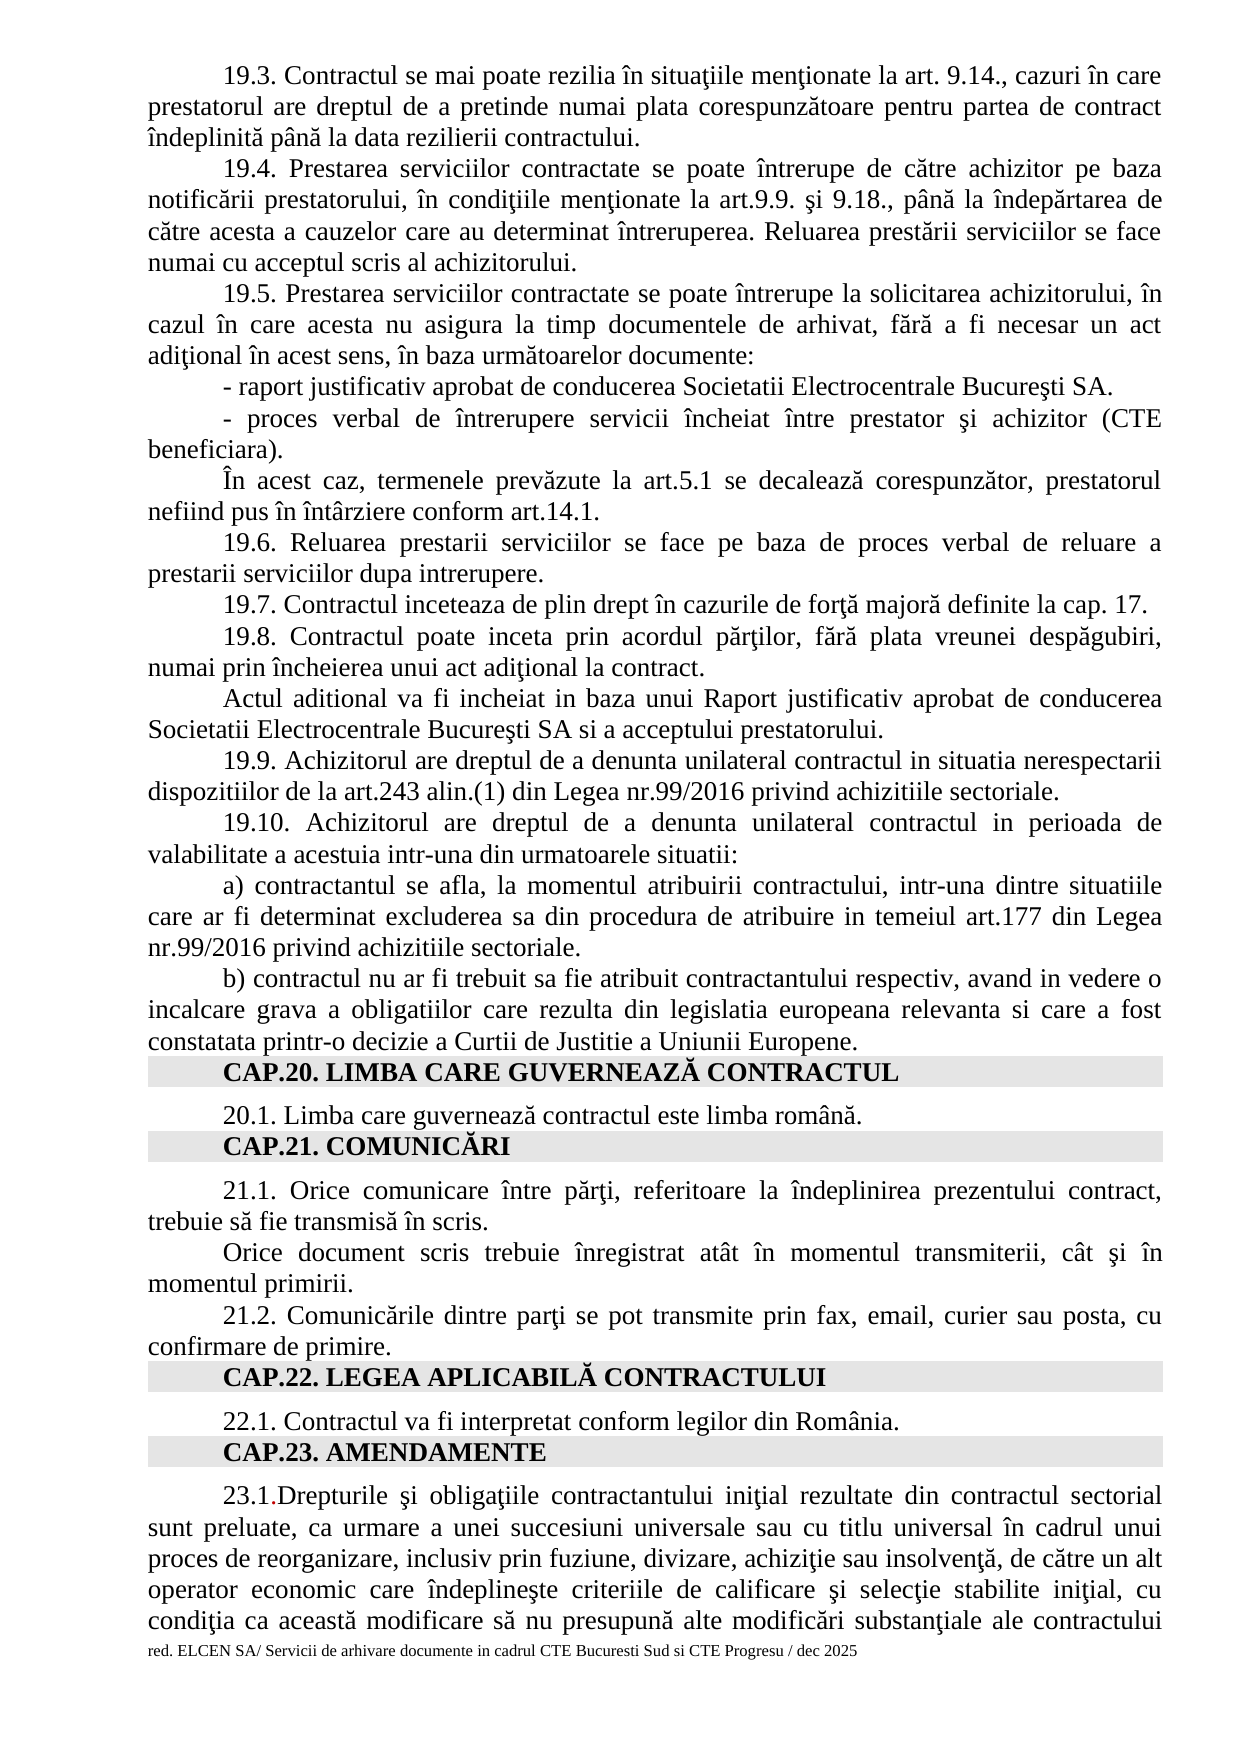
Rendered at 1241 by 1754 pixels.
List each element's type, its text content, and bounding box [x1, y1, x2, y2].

subtitle CAP.23. AMENDAMENTE [148, 1436, 1163, 1467]
text 19.3. Contractul se mai poate rezilia în situaţiile menţionate la art. 9.14., cazuri în care prestatorul are dreptul de a pretinde numai plata corespunzătoare pentru partea de contract îndeplinită până la data rezilierii contractului. [148, 59, 1163, 152]
text 19.8. Contractul poate inceta prin acordul părţilor, fără plata vreunei despăgubiri, numai prin încheierea unui act adiţional la contract. [148, 620, 1163, 682]
text 19.4. Prestarea serviciilor contractate se poate întrerupe de către achizitor pe baza notificării prestatorului, în condiţiile menţionate la art.9.9. şi 9.18., până la îndepărtarea de către acesta a cauzelor care au determinat întreruperea. Reluarea prestării serviciilor se face numai cu acceptul scris al achizitorului. [148, 152, 1163, 277]
subtitle CAP.20. LIMBA CARE GUVERNEAZĂ CONTRACTUL [148, 1056, 1163, 1087]
text În acest caz, termenele prevăzute la art.5.1 se decalează corespunzător, prestatorul nefiind pus în întârziere conform art.14.1. [148, 464, 1163, 526]
text 22.1. Contractul va fi interpretat conform legilor din România. [148, 1405, 1163, 1436]
subtitle CAP.22. LEGEA APLICABILĂ CONTRACTULUI [148, 1361, 1163, 1392]
text 20.1. Limba care guvernează contractul este limba română. [148, 1099, 1163, 1131]
text 19.10. Achizitorul are dreptul de a denunta unilateral contractul in perioada de valabilitate a acestuia intr-una din urmatoarele situatii: [148, 807, 1163, 869]
text - raport justificativ aprobat de conducerea Societatii Electrocentrale Bucureşti SA. [148, 371, 1163, 402]
text 19.5. Prestarea serviciilor contractate se poate întrerupe la solicitarea achizitorului, în cazul în care acesta nu asigura la timp documentele de arhivat, fără a fi necesar un act adiţional în acest sens, în baza următoarelor documente: [148, 277, 1163, 371]
text 19.7. Contractul inceteaza de plin drept în cazurile de forţă majoră definite la cap. 17. [148, 588, 1163, 620]
text Orice document scris trebuie înregistrat atât în momentul transmiterii, cât şi în momentul primirii. [148, 1236, 1163, 1299]
text 21.1. Orice comunicare între părţi, referitoare la îndeplinirea prezentului contract, trebuie să fie transmisă în scris. [148, 1174, 1163, 1236]
text a) contractantul se afla, la momentul atribuirii contractului, intr-una dintre situatiile care ar fi determinat excluderea sa din procedura de atribuire in temeiul art.177 din Legea nr.99/2016 privind achizitiile sectoriale. [148, 869, 1163, 962]
text 19.9. Achizitorul are dreptul de a denunta unilateral contractul in situatia nerespectarii dispozitiilor de la art.243 alin.(1) din Legea nr.99/2016 privind achizitiile sectoriale. [148, 744, 1163, 807]
text 21.2. Comunicările dintre parţi se pot transmite prin fax, email, curier sau posta, cu confirmare de primire. [148, 1299, 1163, 1361]
text Actul aditional va fi incheiat in baza unui Raport justificativ aprobat de conducerea Societatii Electrocentrale Bucureşti SA si a acceptului prestatorului. [148, 682, 1163, 744]
text b) contractul nu ar fi trebuit sa fie atribuit contractantului respectiv, avand in vedere o incalcare grava a obligatiilor care rezulta din legislatia europeana relevanta si care a fost constatata printr-o decizie a Curtii de Justitie a Uniunii Europene. [148, 962, 1163, 1056]
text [148, 1479, 1163, 1635]
text - proces verbal de întrerupere servicii încheiat între prestator şi achizitor (CTE beneficiara). [148, 402, 1163, 464]
text 19.6. Reluarea prestarii serviciilor se face pe baza de proces verbal de reluare a prestarii serviciilor dupa intrerupere. [148, 526, 1163, 588]
subtitle CAP.21. COMUNICĂRI [148, 1131, 1163, 1162]
